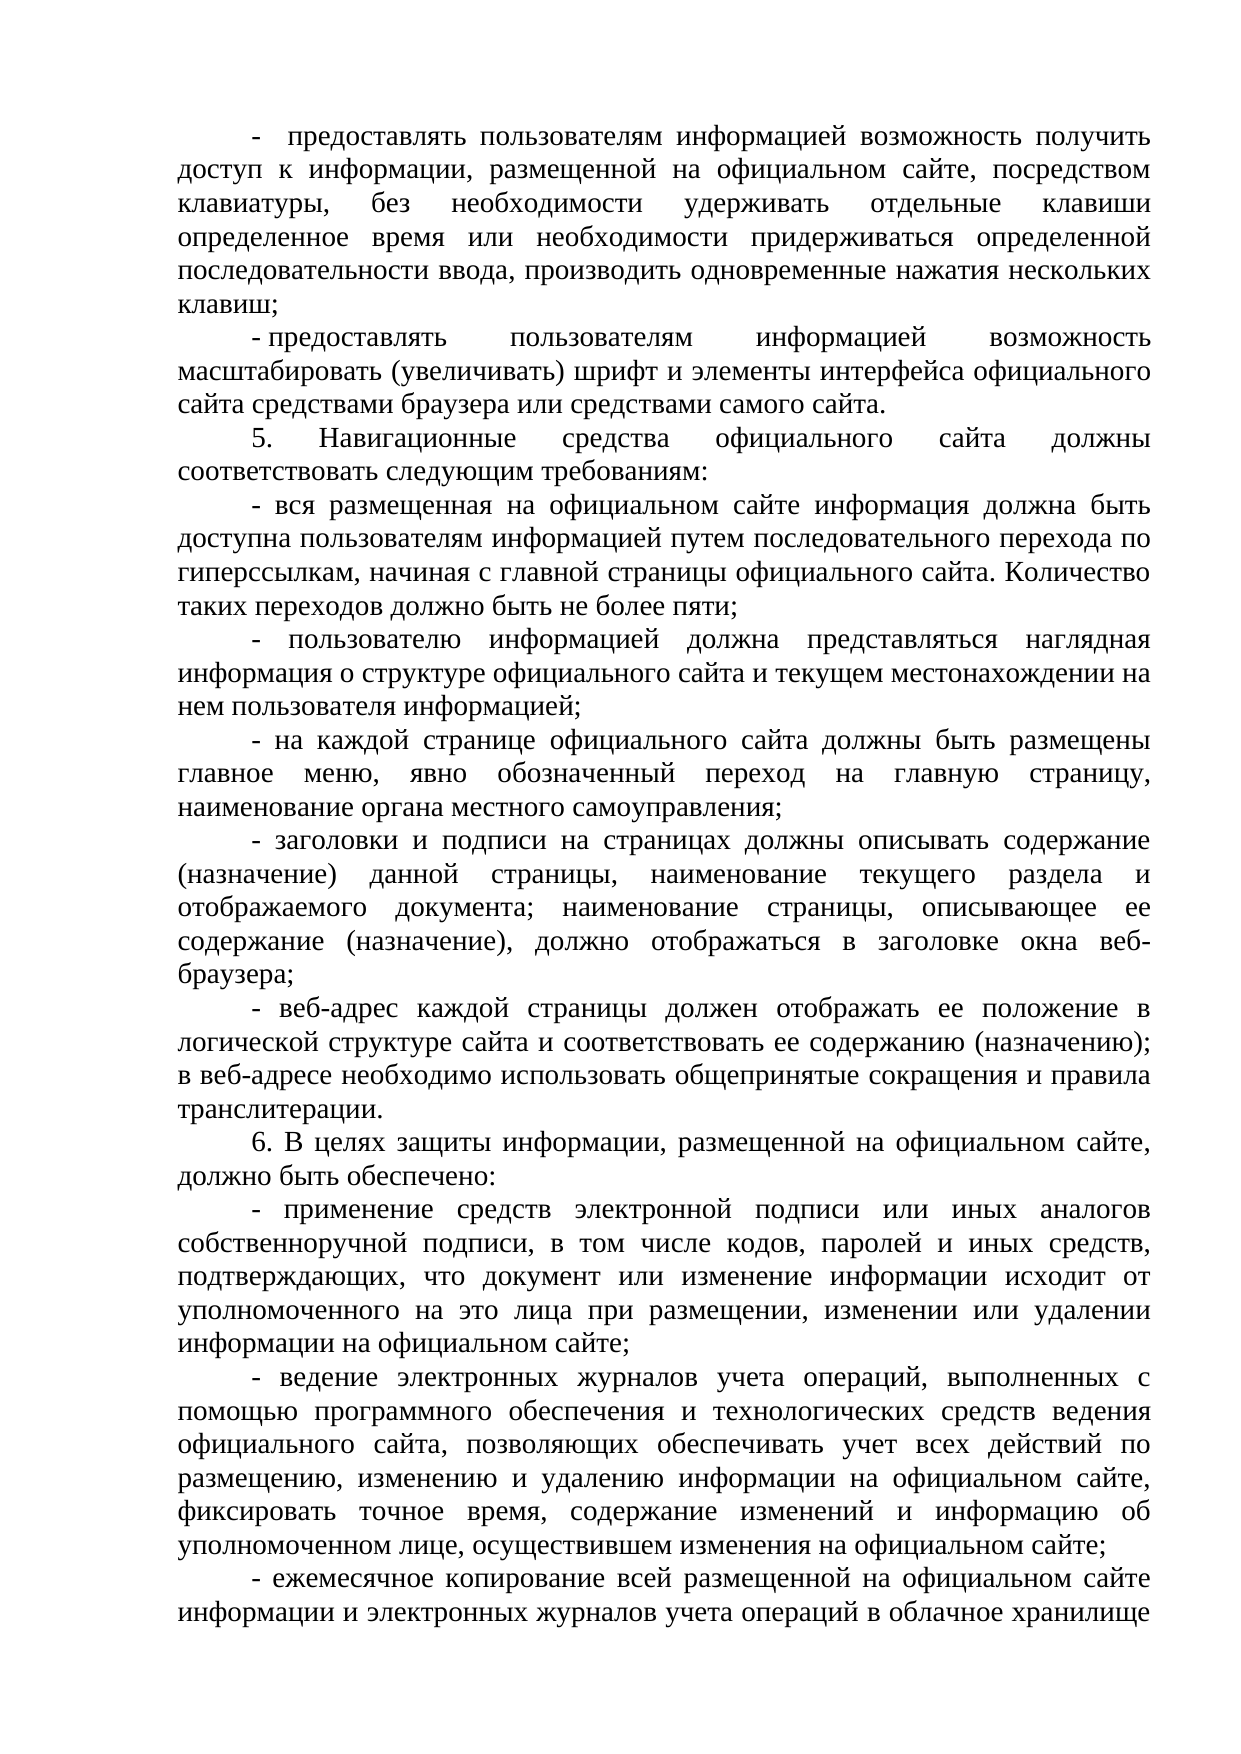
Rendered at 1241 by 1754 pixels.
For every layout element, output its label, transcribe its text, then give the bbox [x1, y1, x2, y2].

text - веб-адрес каждой страницы должен отображать ее положение в логической структуре сайта и соответствовать ее содержанию (назначению); в веб-адресе необходимо использовать общепринятые сокращения и правила транслитерации. [177, 990, 1152, 1124]
text - ведение электронных журналов учета операций, выполненных с помощью программного обеспечения и технологических средств ведения официального сайта, позволяющих обеспечивать учет всех действий по размещению, изменению и удалению информации на официальном сайте, фиксировать точное время, содержание изменений и информацию об уполномоченном лице, осуществившем изменения на официальном сайте; [177, 1359, 1152, 1560]
text - предоставлять пользователям информацией возможность масштабировать (увеличивать) шрифт и элементы интерфейса официального сайта средствами браузера или средствами самого сайта. [177, 319, 1152, 420]
text - применение средств электронной подписи или иных аналогов собственноручной подписи, в том числе кодов, паролей и иных средств, подтверждающих, что документ или изменение информации исходит от уполномоченного на это лица при размещении, изменении или удалении информации на официальном сайте; [177, 1191, 1152, 1359]
text 5. Навигационные средства официального сайта должны соответствовать следующим требованиям: [177, 420, 1152, 487]
text 6. В целях защиты информации, размещенной на официальном сайте, должно быть обеспечено: [177, 1124, 1152, 1191]
text - предоставлять пользователям информацией возможность получить доступ к информации, размещенной на официальном сайте, посредством клавиатуры, без необходимости удерживать отдельные клавиши определенное время или необходимости придерживаться определенной последовательности ввода, производить одновременные нажатия нескольких клавиш; [177, 118, 1152, 319]
text - вся размещенная на официальном сайте информация должна быть доступна пользователям информацией путем последовательного перехода по гиперссылкам, начиная с главной страницы официального сайта. Количество таких переходов должно быть не более пяти; [177, 487, 1152, 621]
text - заголовки и подписи на страницах должны описывать содержание (назначение) данной страницы, наименование текущего раздела и отображаемого документа; наименование страницы, описывающее ее содержание (назначение), должно отображаться в заголовке окна веб-браузера; [177, 822, 1152, 990]
text - пользователю информацией должна представляться наглядная информация о структуре официального сайта и текущем местонахождении на нем пользователя информацией; [177, 621, 1152, 722]
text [177, 1560, 1152, 1627]
text - на каждой странице официального сайта должны быть размещены главное меню, явно обозначенный переход на главную страницу, наименование органа местного самоуправления; [177, 722, 1152, 822]
